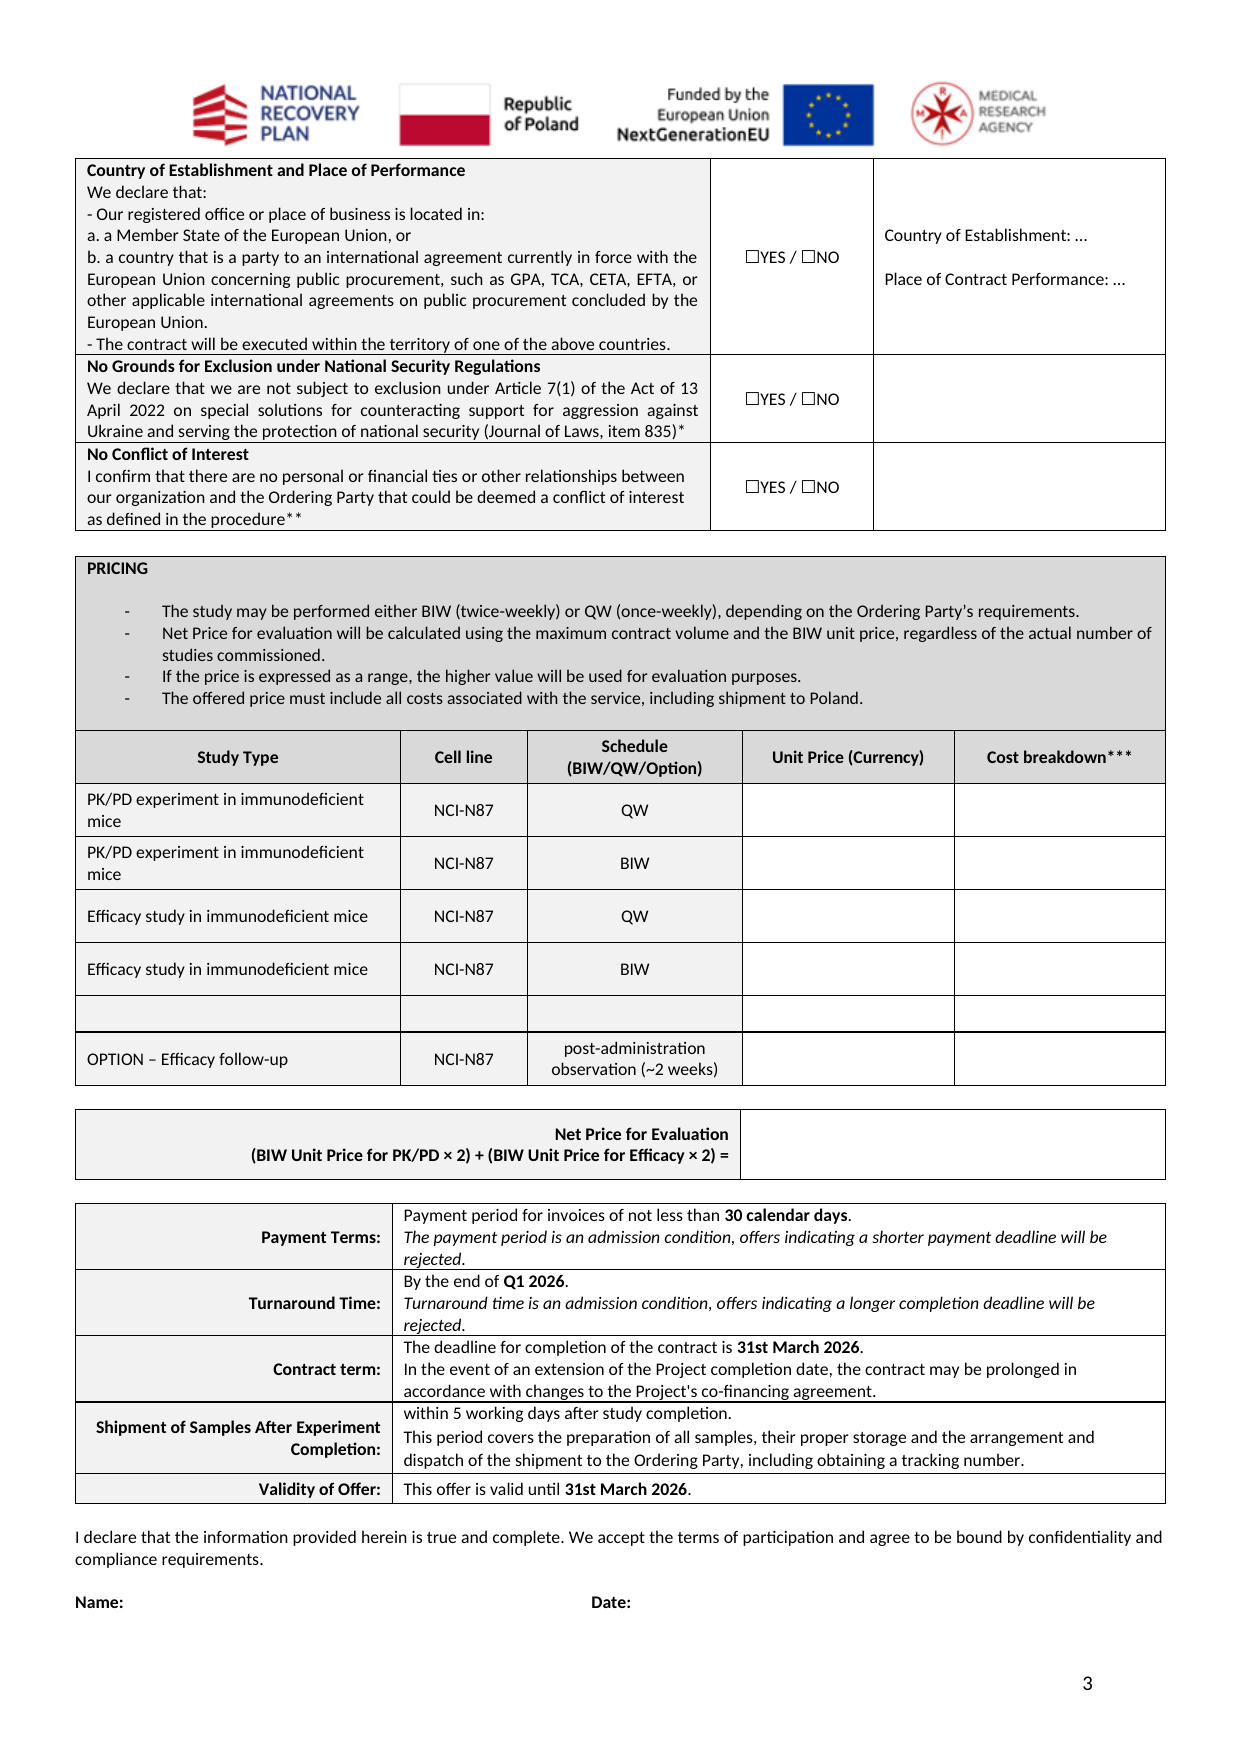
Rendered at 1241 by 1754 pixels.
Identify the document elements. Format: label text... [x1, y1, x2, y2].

table_cell Schedule (BIW/QW/Option) [528, 731, 742, 783]
table_cell within 5 working days after study completion. This period covers the preparation of all samples, their proper storage and the arrangement and dispatch of the shipment to the Ordering Party, including obtaining a tracking number. [393, 1403, 1165, 1473]
table_cell [743, 1033, 954, 1084]
table_cell [955, 890, 1165, 942]
table_cell [743, 996, 954, 1031]
text I declare that the information provided herein is true and complete. We accept the terms of participation and agree to be bound by confidentiality and compliance requirements. [75, 1526, 1165, 1569]
table_header PRICING The study may be performed either BIW (twice-weekly) or QW (once-weekly), depending on the Ordering Party’s requirements. Net Price for evaluation will be calculated using the maximum contract volume and the BIW unit price, regardless of the actual number of studies commissioned. If the price is expressed as a range, the higher value will be used for evaluation purposes. The offered price must include all costs associated with the service, including shipment to Poland. [76, 557, 1165, 730]
table_cell [955, 837, 1165, 889]
table_cell [743, 890, 954, 942]
table_cell By the end of Q1 2026. Turnaround time is an admission condition, offers indicating a longer completion deadline will be rejected. [393, 1270, 1165, 1335]
table_cell YES / NO [711, 443, 873, 530]
table_cell YES / NO [711, 159, 873, 354]
table_header [741, 1110, 1165, 1179]
table_cell Study Type [76, 731, 400, 783]
table_cell Efficacy study in immunodeficient mice [76, 943, 400, 995]
table_cell Country of Establishment and Place of Performance We declare that: - Our registered office or place of business is located in: a. a Member State of the European Union, or b. a country that is a party to an international agreement currently in force with the European Union concerning public procurement, such as GPA, TCA, CETA, EFTA, or other applicable international agreements on public procurement concluded by the European Union. - The contract will be executed within the territory of one of the above countries. [76, 159, 710, 354]
table_cell YES / NO [711, 355, 873, 442]
table_cell [955, 784, 1165, 836]
table_cell QW [528, 784, 742, 836]
picture [182, 73, 1059, 158]
table_cell [743, 784, 954, 836]
table_cell [76, 996, 400, 1031]
table_cell Validity of Offer: [76, 1474, 392, 1503]
table_cell Contract term: [76, 1336, 392, 1401]
table_cell NCI-N87 [401, 1033, 527, 1084]
table_cell [874, 443, 1165, 530]
table_cell NCI-N87 [401, 890, 527, 942]
table_cell Country of Establishment: … Place of Contract Performance: … [874, 159, 1165, 354]
table_cell [955, 943, 1165, 995]
table_header Payment period for invoices of not less than 30 calendar days. The payment period is an admission condition, offers indicating a shorter payment deadline will be rejected. [393, 1204, 1165, 1269]
table_cell QW [528, 890, 742, 942]
table_cell [743, 837, 954, 889]
table_cell Efficacy study in immunodeficient mice [76, 890, 400, 942]
table_cell No Conflict of Interest I confirm that there are no personal or financial ties or other relationships between our organization and the Ordering Party that could be deemed a conflict of interest as defined in the procedure** [76, 443, 710, 530]
table_cell Turnaround Time: [76, 1270, 392, 1335]
table_cell [528, 996, 742, 1031]
table_cell Cost breakdown*** [955, 731, 1165, 783]
table_cell BIW [528, 837, 742, 889]
table_cell PK/PD experiment in immunodeficient mice [76, 837, 400, 889]
table_header Net Price for Evaluation (BIW Unit Price for PK/PD × 2) + (BIW Unit Price for Efficacy × 2) = [76, 1110, 740, 1179]
table_cell [955, 996, 1165, 1031]
table_cell NCI-N87 [401, 837, 527, 889]
table_header Payment Terms: [76, 1204, 392, 1269]
table_cell PK/PD experiment in immunodeficient mice [76, 784, 400, 836]
table_cell [955, 1033, 1165, 1084]
table_cell [401, 996, 527, 1031]
table_cell post-administration observation (~2 weeks) [528, 1033, 742, 1084]
table_cell NCI-N87 [401, 784, 527, 836]
table_cell Shipment of Samples After Experiment Completion: [76, 1403, 392, 1473]
table_cell Unit Price (Currency) [743, 731, 954, 783]
table_cell [874, 355, 1165, 442]
table_cell BIW [528, 943, 742, 995]
table_cell This offer is valid until 31st March 2026. [393, 1474, 1165, 1503]
table_cell No Grounds for Exclusion under National Security Regulations We declare that we are not subject to exclusion under Article 7(1) of the Act of 13 April 2022 on special solutions for counteracting support for aggression against Ukraine and serving the protection of national security (Journal of Laws, item 835)* [76, 355, 710, 442]
table_cell OPTION – Efficacy follow-up [76, 1033, 400, 1084]
table_cell Cell line [401, 731, 527, 783]
text Name: Date: [75, 1591, 1165, 1613]
table_cell The deadline for completion of the contract is 31st March 2026. In the event of an extension of the Project completion date, the contract may be prolonged in accordance with changes to the Project's co-financing agreement. [393, 1336, 1165, 1401]
table_cell [743, 943, 954, 995]
table_cell NCI-N87 [401, 943, 527, 995]
